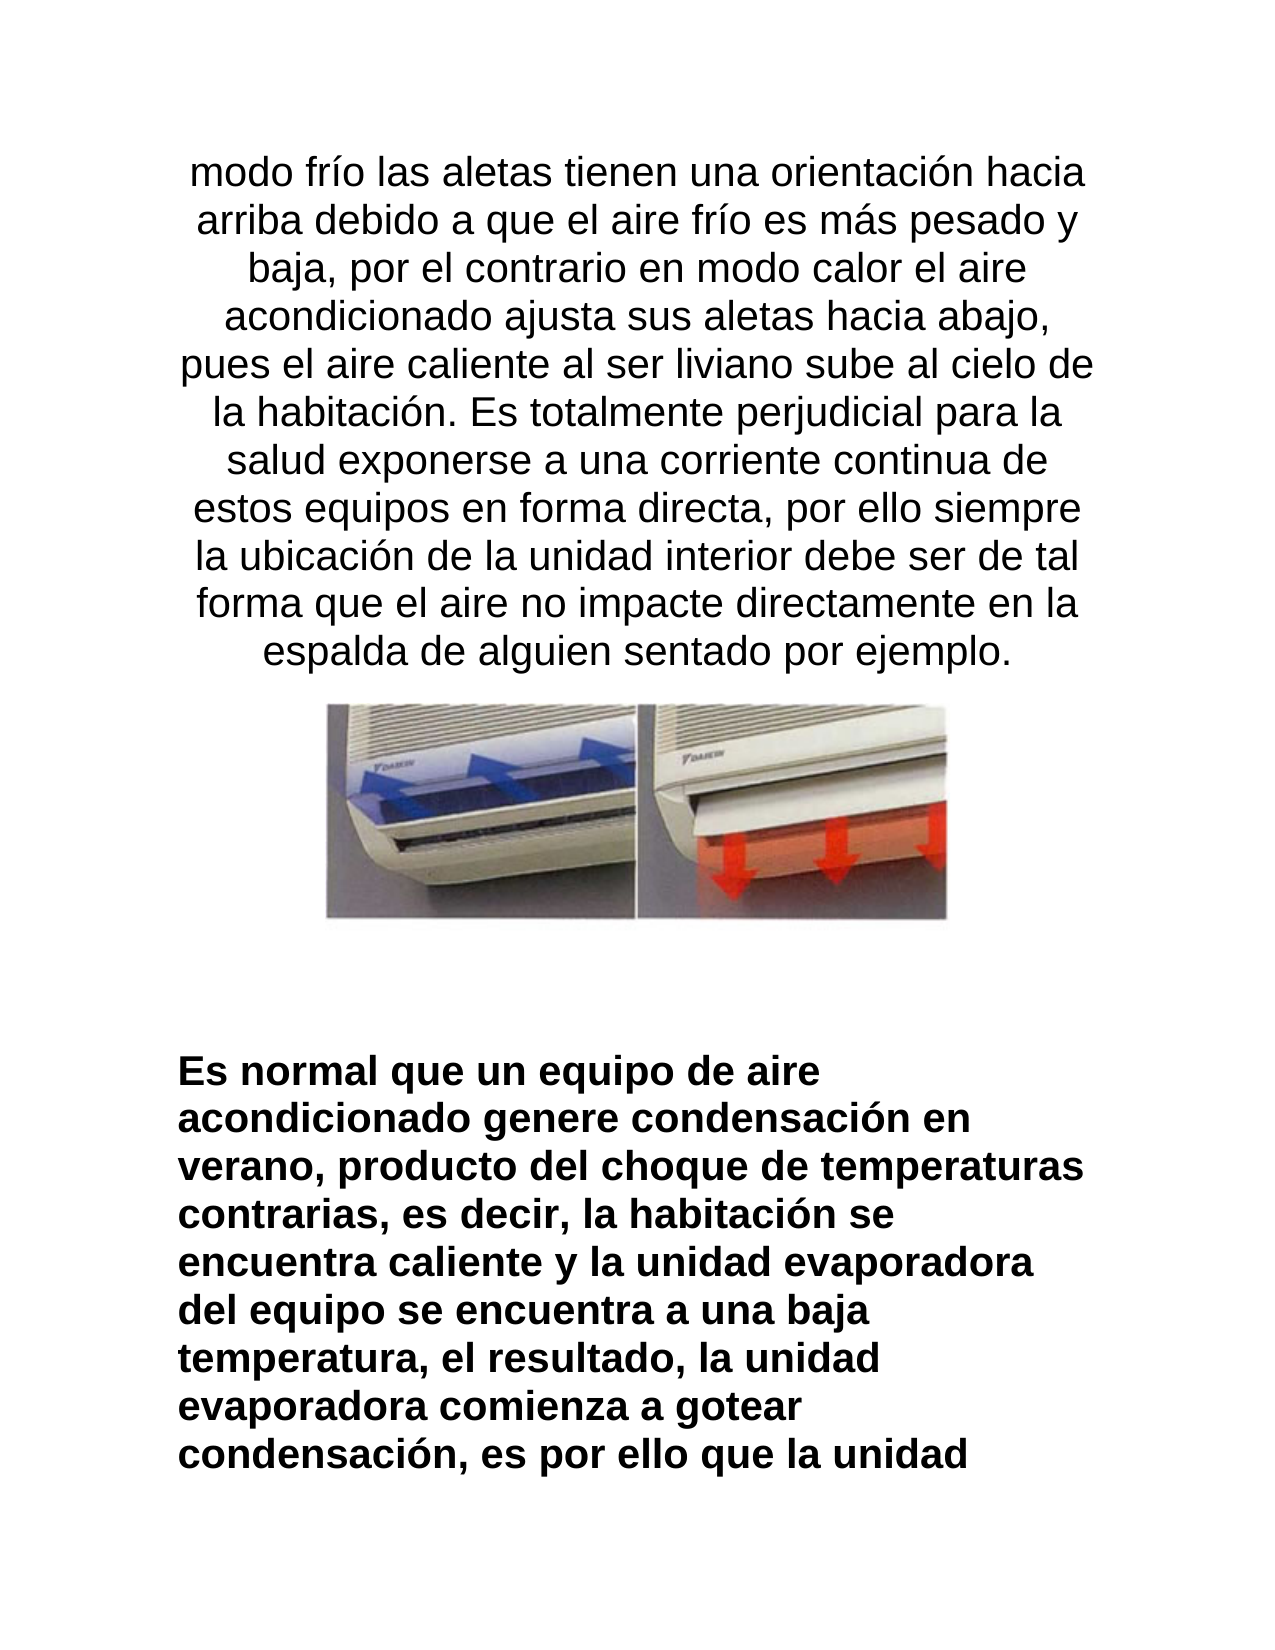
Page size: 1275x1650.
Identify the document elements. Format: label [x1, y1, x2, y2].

text [177, 148, 1098, 675]
text [177, 1046, 1098, 1477]
picture [325, 703, 951, 940]
